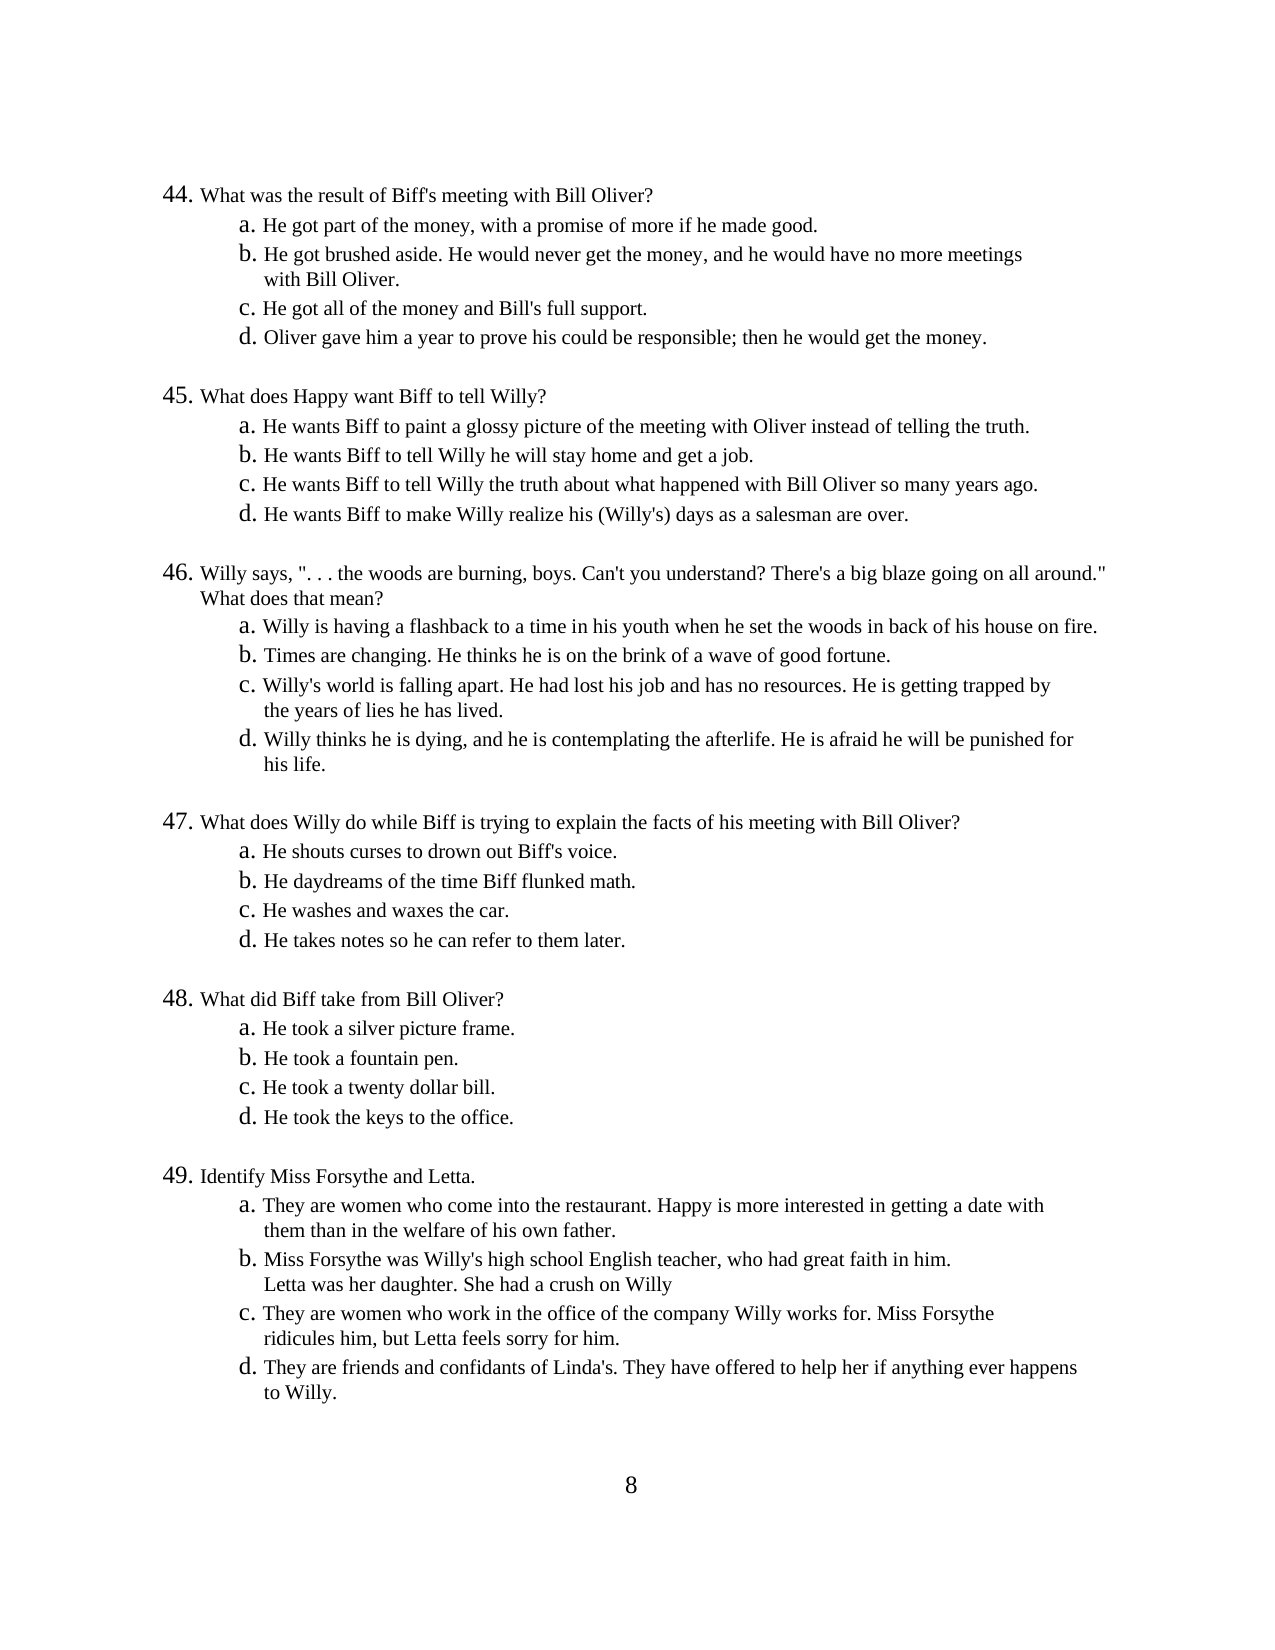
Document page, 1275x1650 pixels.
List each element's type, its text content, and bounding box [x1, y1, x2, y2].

list Identify Miss Forsythe and Letta. [162, 1160, 1125, 1188]
list Times are changing. He thinks he is on the brink of a wave of good fortune. [239, 639, 1125, 668]
list They are women who work in the office of the company Willy works for. Miss Forsythe ridicules him, but Letta feels sorry for him. [239, 1297, 1027, 1350]
list What did Biff take from Bill Oliver? [162, 983, 1125, 1012]
list He took the keys to the office. [239, 1101, 1125, 1129]
list He took a silver picture frame. [239, 1012, 1125, 1041]
list He took a twenty dollar bill. [239, 1071, 1125, 1100]
list He took a fountain pen. [239, 1042, 1125, 1071]
text Letta was her daughter. She had a crush on Willy [263, 1272, 1125, 1296]
list He wants Biff to tell Willy the truth about what happened with Bill Oliver so many years ago. [239, 468, 1071, 497]
list Willy thinks he is dying, and he is contemplating the afterlife. He is afraid he will be punished for his life. [239, 723, 1085, 776]
list Miss Forsythe was Willy's high school English teacher, who had great faith in him. [239, 1243, 1125, 1272]
list He wants Biff to tell Willy he will stay home and get a job. [239, 439, 1125, 468]
list What does Happy want Biff to tell Willy? [162, 380, 1125, 409]
list He washes and waxes the car. [239, 894, 1125, 923]
list Willy's world is falling apart. He had lost his job and has no resources. He is getting trapped by the years of lies he has lived. [239, 669, 1078, 722]
list He got all of the money and Bill's full support. [239, 292, 1125, 321]
list Willy is having a flashback to a time in his youth when he set the woods in back of his house on fire. [239, 610, 1103, 639]
list He wants Biff to make Willy realize his (Willy's) days as a salesman are over. [239, 498, 1125, 526]
list He daydreams of the time Biff flunked math. [239, 865, 1125, 894]
list Willy says, ". . . the woods are burning, boys. Can't you understand? There's a big blaze going on all around." What does that mean? [162, 557, 1113, 610]
list He got part of the money, with a promise of more if he made good. [239, 209, 1125, 237]
list He takes notes so he can refer to them later. [239, 924, 1125, 953]
list They are women who come into the restaurant. Happy is more interested in getting a date with them than in the welfare of his own father. [239, 1189, 1082, 1242]
list What does Willy do while Biff is trying to explain the facts of his meeting with Bill Oliver? [162, 806, 1125, 835]
list Oliver gave him a year to prove his could be responsible; then he would get the money. [239, 321, 1125, 350]
list They are friends and confidants of Linda's. They have offered to help her if anything ever happens to Willy. [239, 1351, 1083, 1404]
list What was the result of Biff's meeting with Bill Oliver? [162, 179, 1125, 208]
list He shouts curses to drown out Biff's voice. [239, 835, 1125, 864]
list He wants Biff to paint a glossy picture of the meeting with Oliver instead of telling the truth. [239, 410, 1107, 438]
list He got brushed aside. He would never get the money, and he would have no more meetings with Bill Oliver. [239, 238, 1060, 291]
